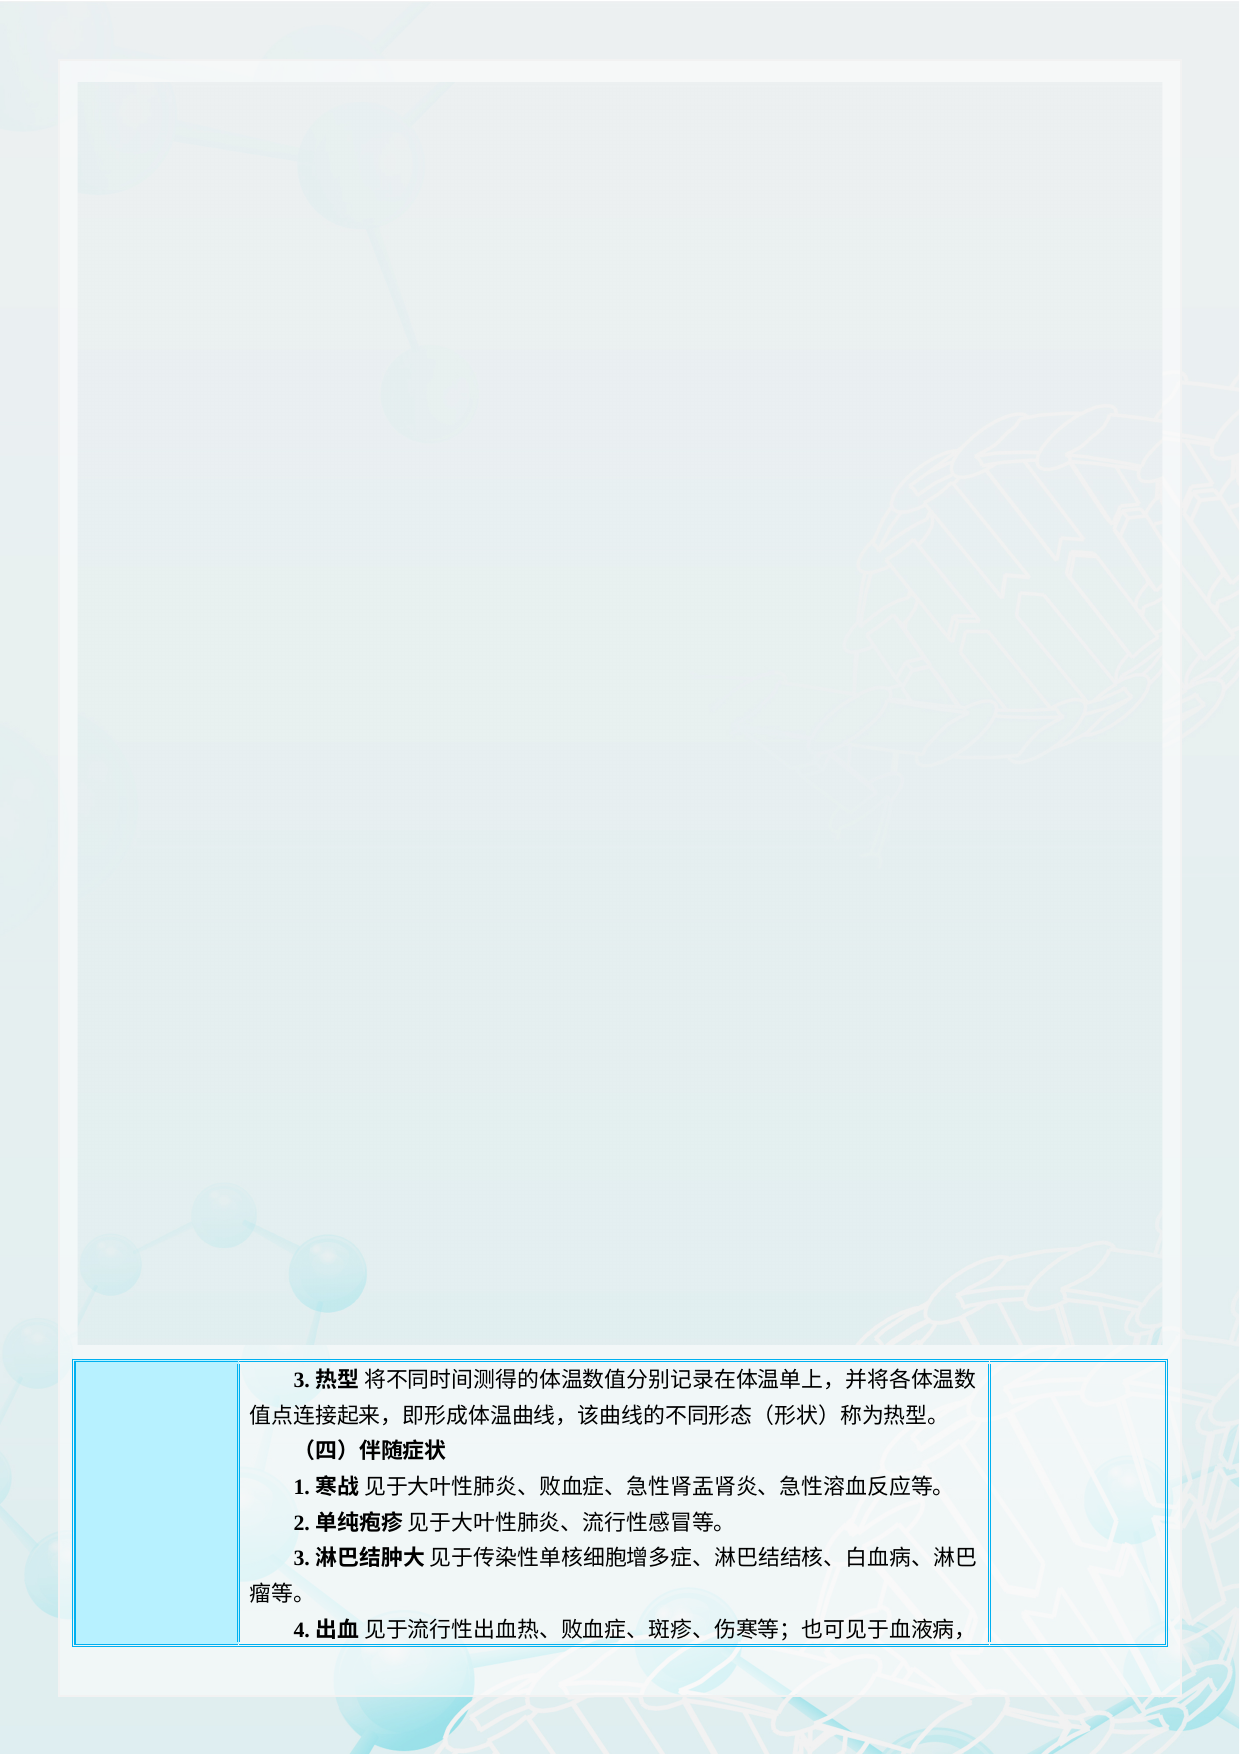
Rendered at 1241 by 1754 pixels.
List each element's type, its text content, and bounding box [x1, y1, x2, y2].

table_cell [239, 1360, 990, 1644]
table_cell 知识讲解 （40min） [76, 1360, 239, 1644]
picture [0, 1, 1240, 1754]
table_cell 通过教师讲解，了解常见症状的基本理论知识。 [990, 1362, 1165, 1644]
